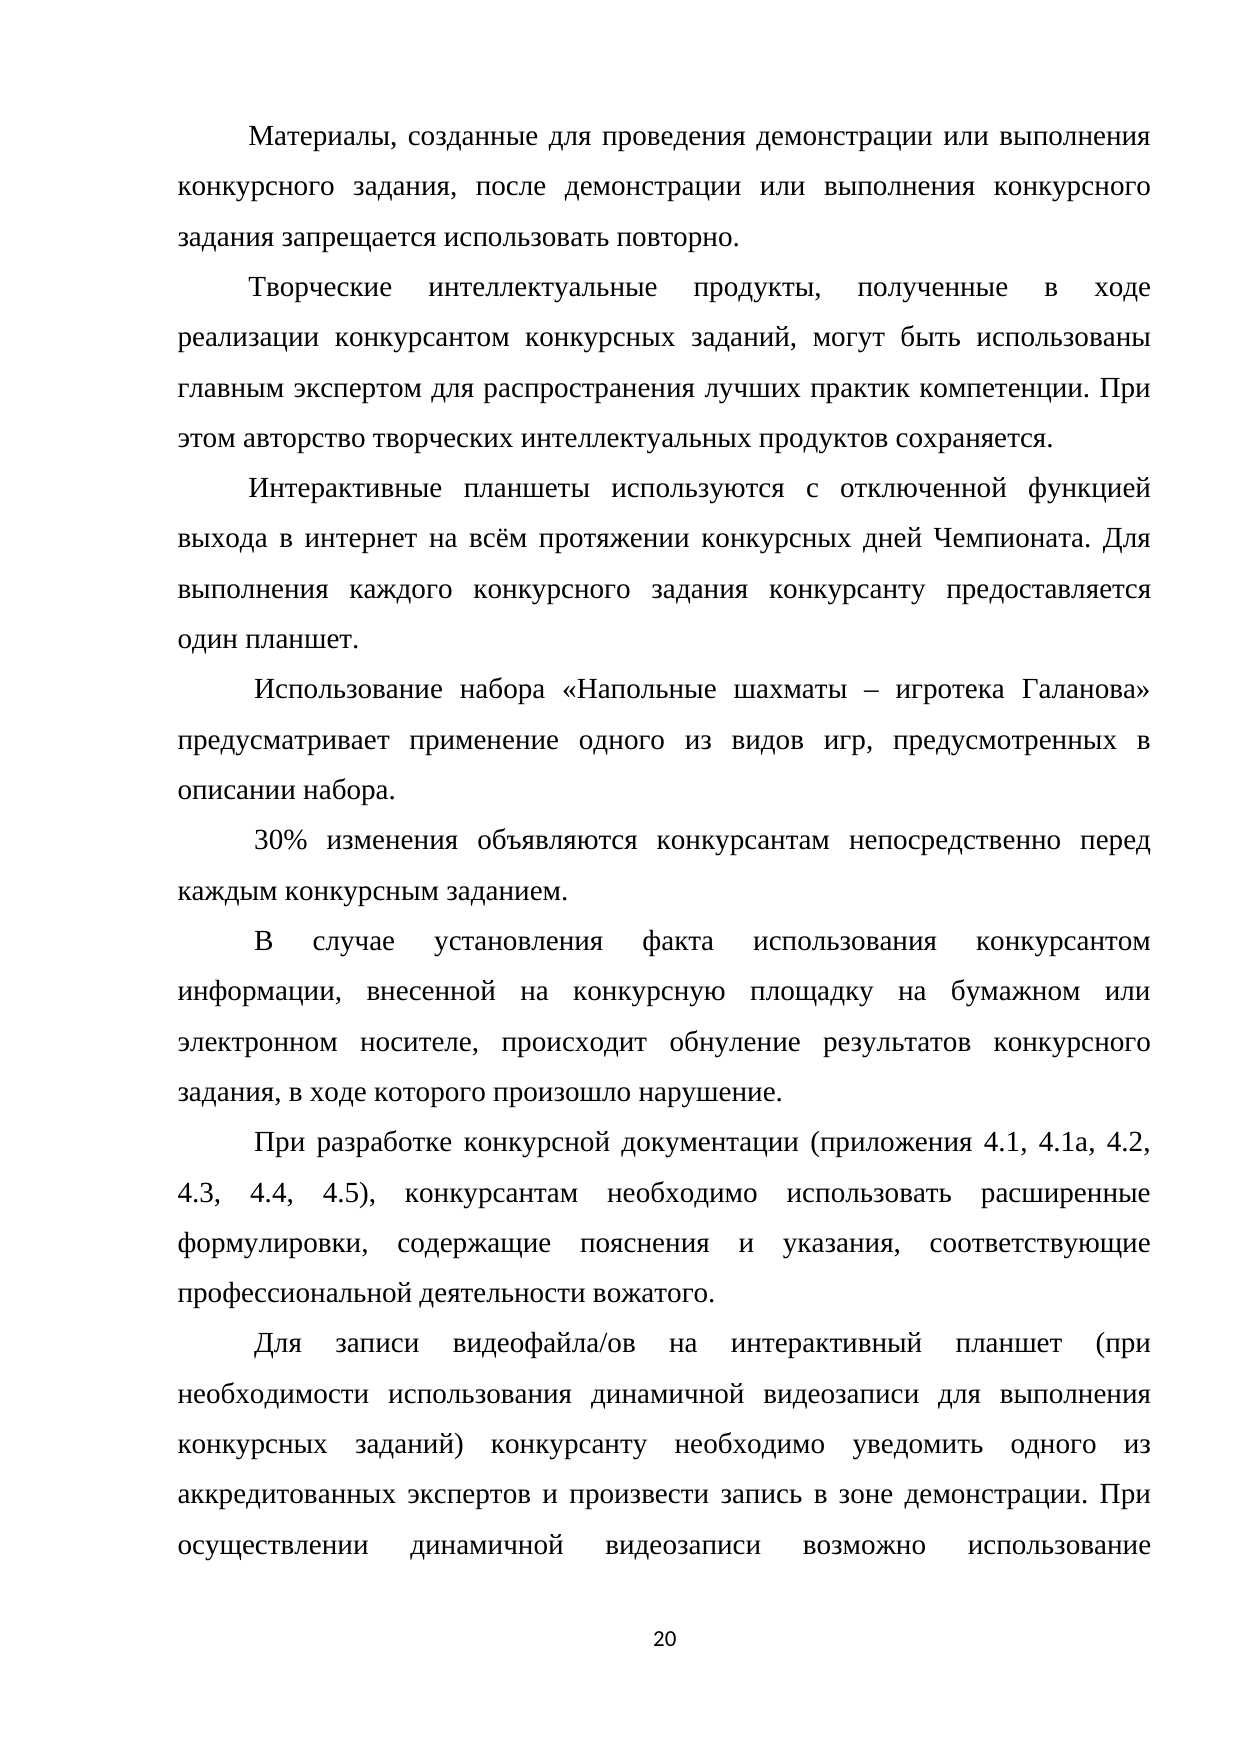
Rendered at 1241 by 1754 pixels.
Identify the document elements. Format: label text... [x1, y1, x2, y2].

text 30% изменения объявляются конкурсантам непосредственно перед каждым конкурсным заданием. [177, 822, 1152, 906]
text Материалы, созданные для проведения демонстрации или выполнения конкурсного задания, после демонстрации или выполнения конкурсного задания запрещается использовать повторно. [177, 118, 1152, 252]
text Использование набора «Напольные шахматы – игротека Галанова» предусматривает применение одного из видов игр, предусмотренных в описании набора. [177, 672, 1152, 806]
text В случае установления факта использования конкурсантом информации, внесенной на конкурсную площадку на бумажном или электронном носителе, происходит обнуление результатов конкурсного задания, в ходе которого произошло нарушение. [177, 923, 1152, 1108]
text Творческие интеллектуальные продукты, полученные в ходе реализации конкурсантом конкурсных заданий, могут быть использованы главным экспертом для распространения лучших практик компетенции. При этом авторство творческих интеллектуальных продуктов сохраняется. [177, 269, 1152, 453]
text При разработке конкурсной документации (приложения 4.1, 4.1а, 4.2, 4.3, 4.4, 4.5), конкурсантам необходимо использовать расширенные формулировки, содержащие пояснения и указания, соответствующие профессиональной деятельности вожатого. [177, 1124, 1152, 1309]
text Интерактивные планшеты используются с отключенной функцией выхода в интернет на всём протяжении конкурсных дней Чемпионата. Для выполнения каждого конкурсного задания конкурсанту предоставляется один планшет. [177, 470, 1152, 655]
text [177, 1326, 1152, 1560]
